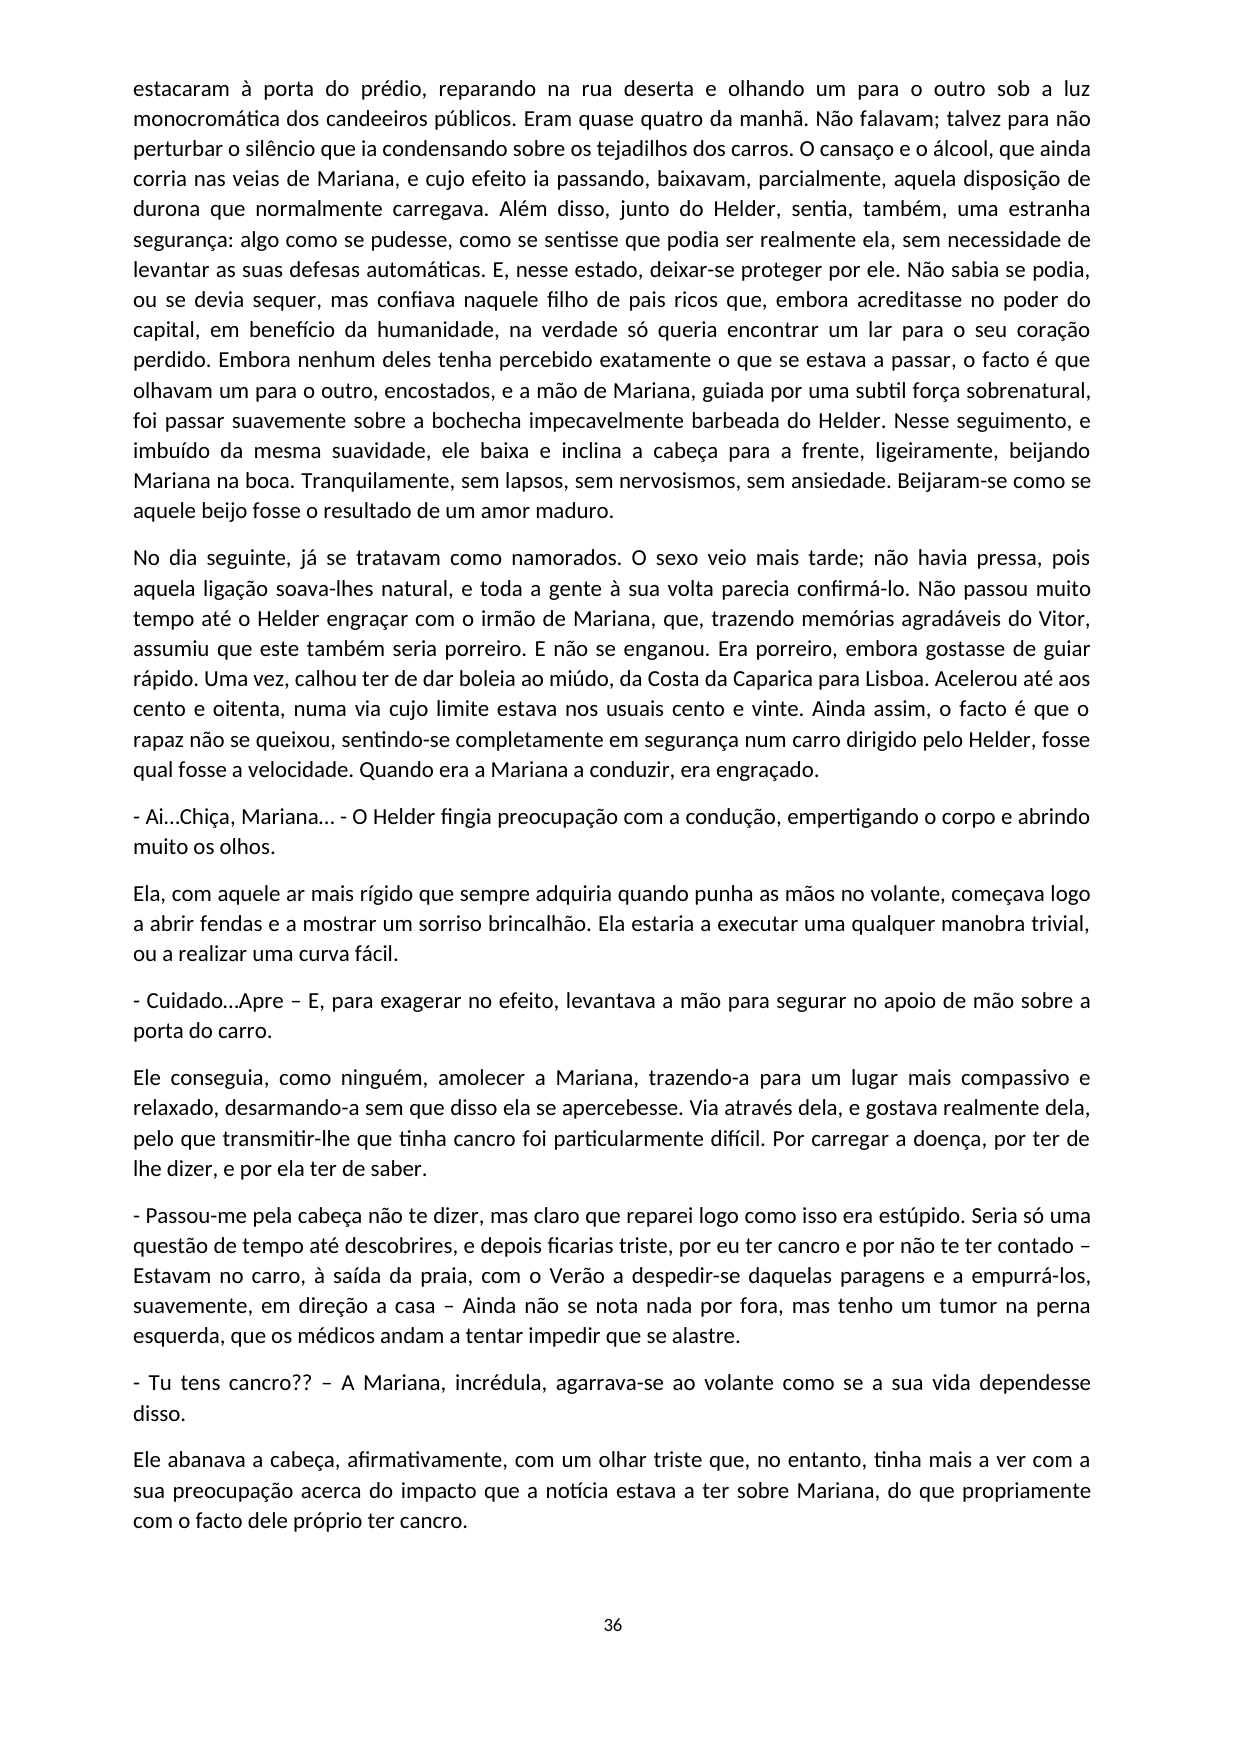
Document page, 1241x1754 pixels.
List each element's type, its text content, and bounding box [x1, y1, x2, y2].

text - Ai…Chiça, Mariana… - O Helder fingia preocupação com a condução, empertigando o corpo e abrindo muito os olhos. [133, 802, 1093, 860]
text No dia seguinte, já se tratavam como namorados. O sexo veio mais tarde; não havia pressa, pois aquela ligação soava-lhes natural, e toda a gente à sua volta parecia confirmá-lo. Não passou muito tempo até o Helder engraçar com o irmão de Mariana, que, trazendo memórias agradáveis do Vitor, assumiu que este também seria porreiro. E não se enganou. Era porreiro, embora gostasse de guiar rápido. Uma vez, calhou ter de dar boleia ao miúdo, da Costa da Caparica para Lisboa. Acelerou até aos cento e oitenta, numa via cujo limite estava nos usuais cento e vinte. Ainda assim, o facto é que o rapaz não se queixou, sentindo-se completamente em segurança num carro dirigido pelo Helder, fosse qual fosse a velocidade. Quando era a Mariana a conduzir, era engraçado. [133, 543, 1093, 783]
text Ela, com aquele ar mais rígido que sempre adquiria quando punha as mãos no volante, começava logo a abrir fendas e a mostrar um sorriso brincalhão. Ela estaria a executar uma qualquer manobra trivial, ou a realizar uma curva fácil. [133, 879, 1093, 967]
text - Tu tens cancro?? – A Mariana, incrédula, agarrava-se ao volante como se a sua vida dependesse disso. [133, 1368, 1093, 1427]
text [133, 74, 1093, 525]
text Ele abanava a cabeça, afirmativamente, com um olhar triste que, no entanto, tinha mais a ver com a sua preocupação acerca do impacto que a notícia estava a ter sobre Mariana, do que propriamente com o facto dele próprio ter cancro. [133, 1446, 1093, 1534]
text - Passou-me pela cabeça não te dizer, mas claro que reparei logo como isso era estúpido. Seria só uma questão de tempo até descobrires, e depois ficarias triste, por eu ter cancro e por não te ter contado – Estavam no carro, à saída da praia, com o Verão a despedir-se daquelas paragens e a empurrá-los, suavemente, em direção a casa – Ainda não se nota nada por fora, mas tenho um tumor na perna esquerda, que os médicos andam a tentar impedir que se alastre. [133, 1201, 1093, 1350]
text Ele conseguia, como ninguém, amolecer a Mariana, trazendo-a para um lugar mais compassivo e relaxado, desarmando-a sem que disso ela se apercebesse. Via através dela, e gostava realmente dela, pelo que transmitir-lhe que tinha cancro foi particularmente difícil. Por carregar a doença, por ter de lhe dizer, e por ela ter de saber. [133, 1063, 1093, 1182]
text - Cuidado…Apre – E, para exagerar no efeito, levantava a mão para segurar no apoio de mão sobre a porta do carro. [133, 986, 1093, 1044]
